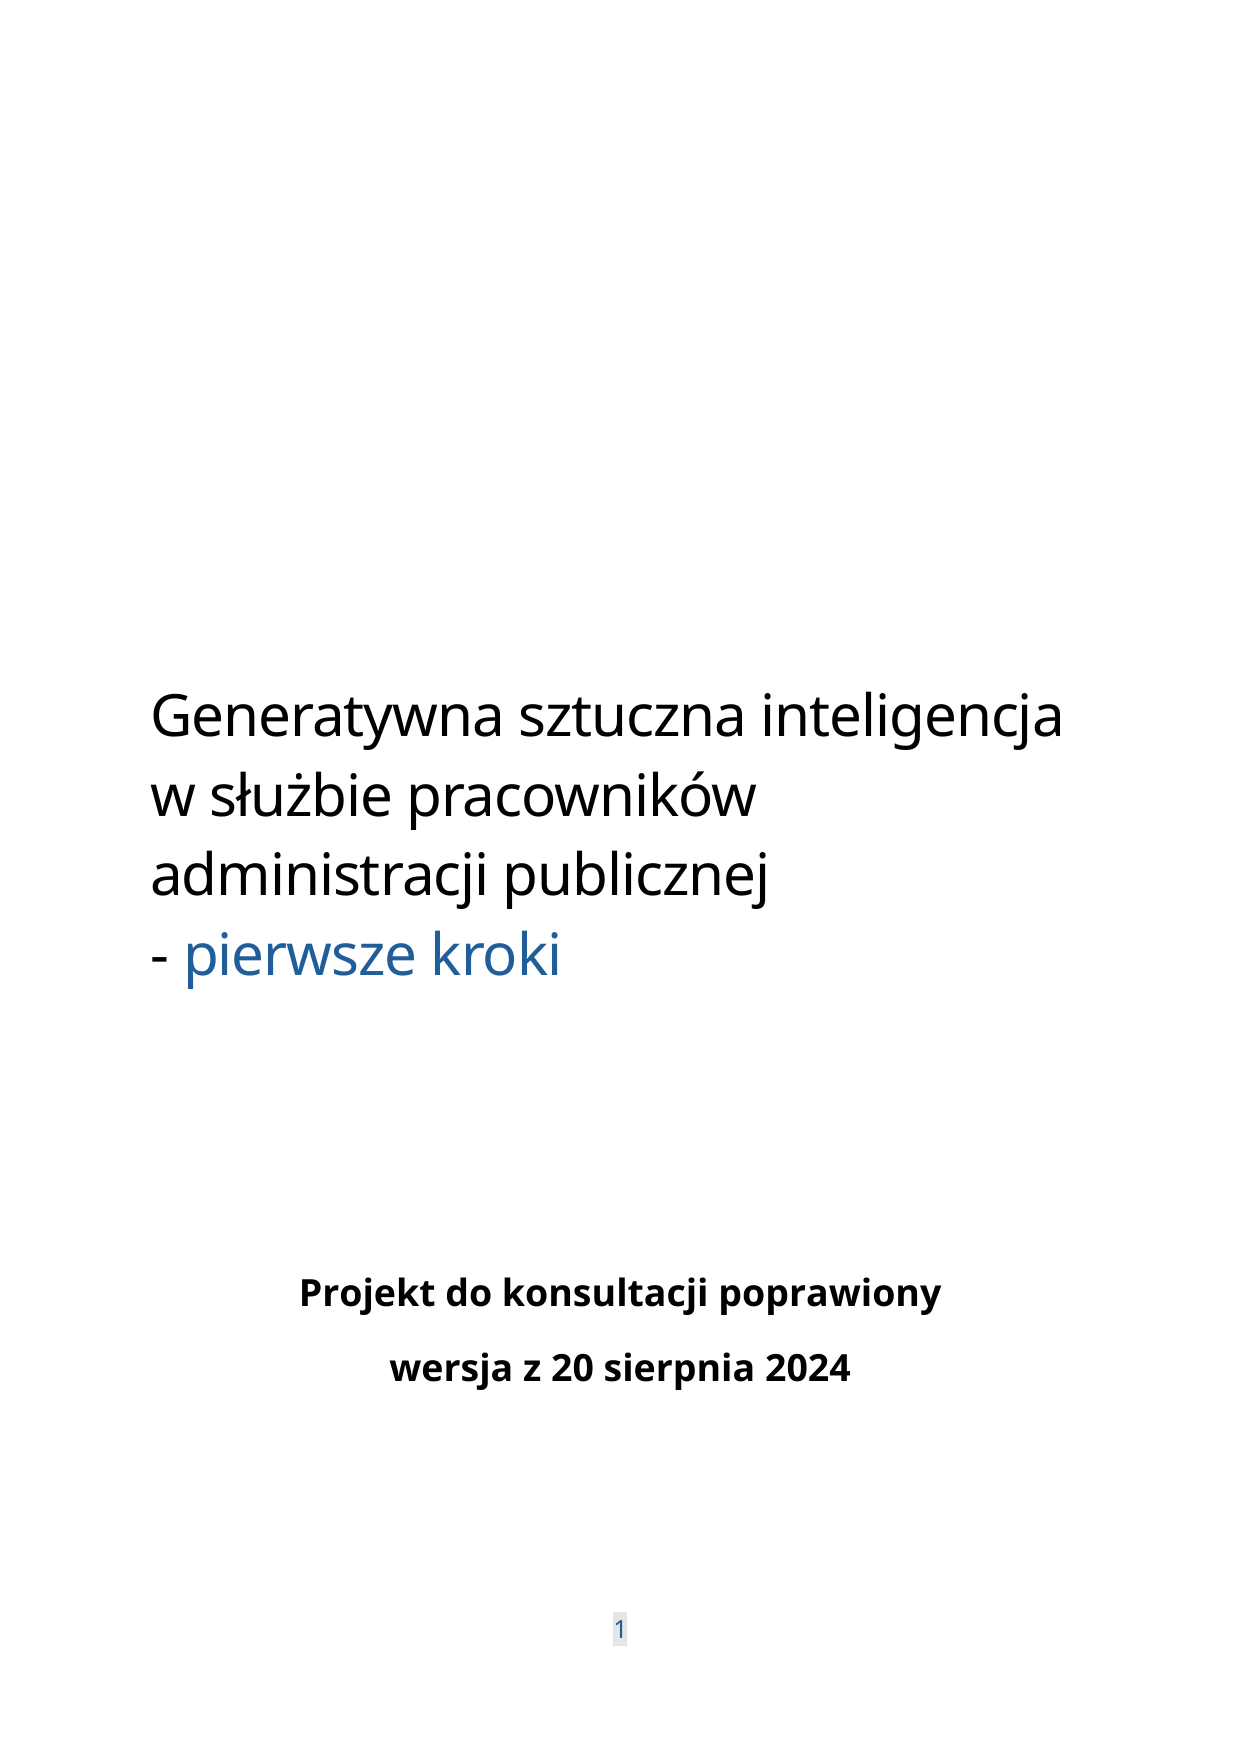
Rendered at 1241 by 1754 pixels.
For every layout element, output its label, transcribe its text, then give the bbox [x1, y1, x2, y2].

title - pierwsze kroki [150, 912, 1090, 992]
title Generatywna sztuczna inteligencja [150, 674, 1090, 753]
text wersja z 20 sierpnia 2024 [150, 1342, 1090, 1393]
title w służbie pracowników administracji publicznej [150, 753, 1090, 912]
text Projekt do konsultacji poprawiony [150, 1266, 1090, 1317]
